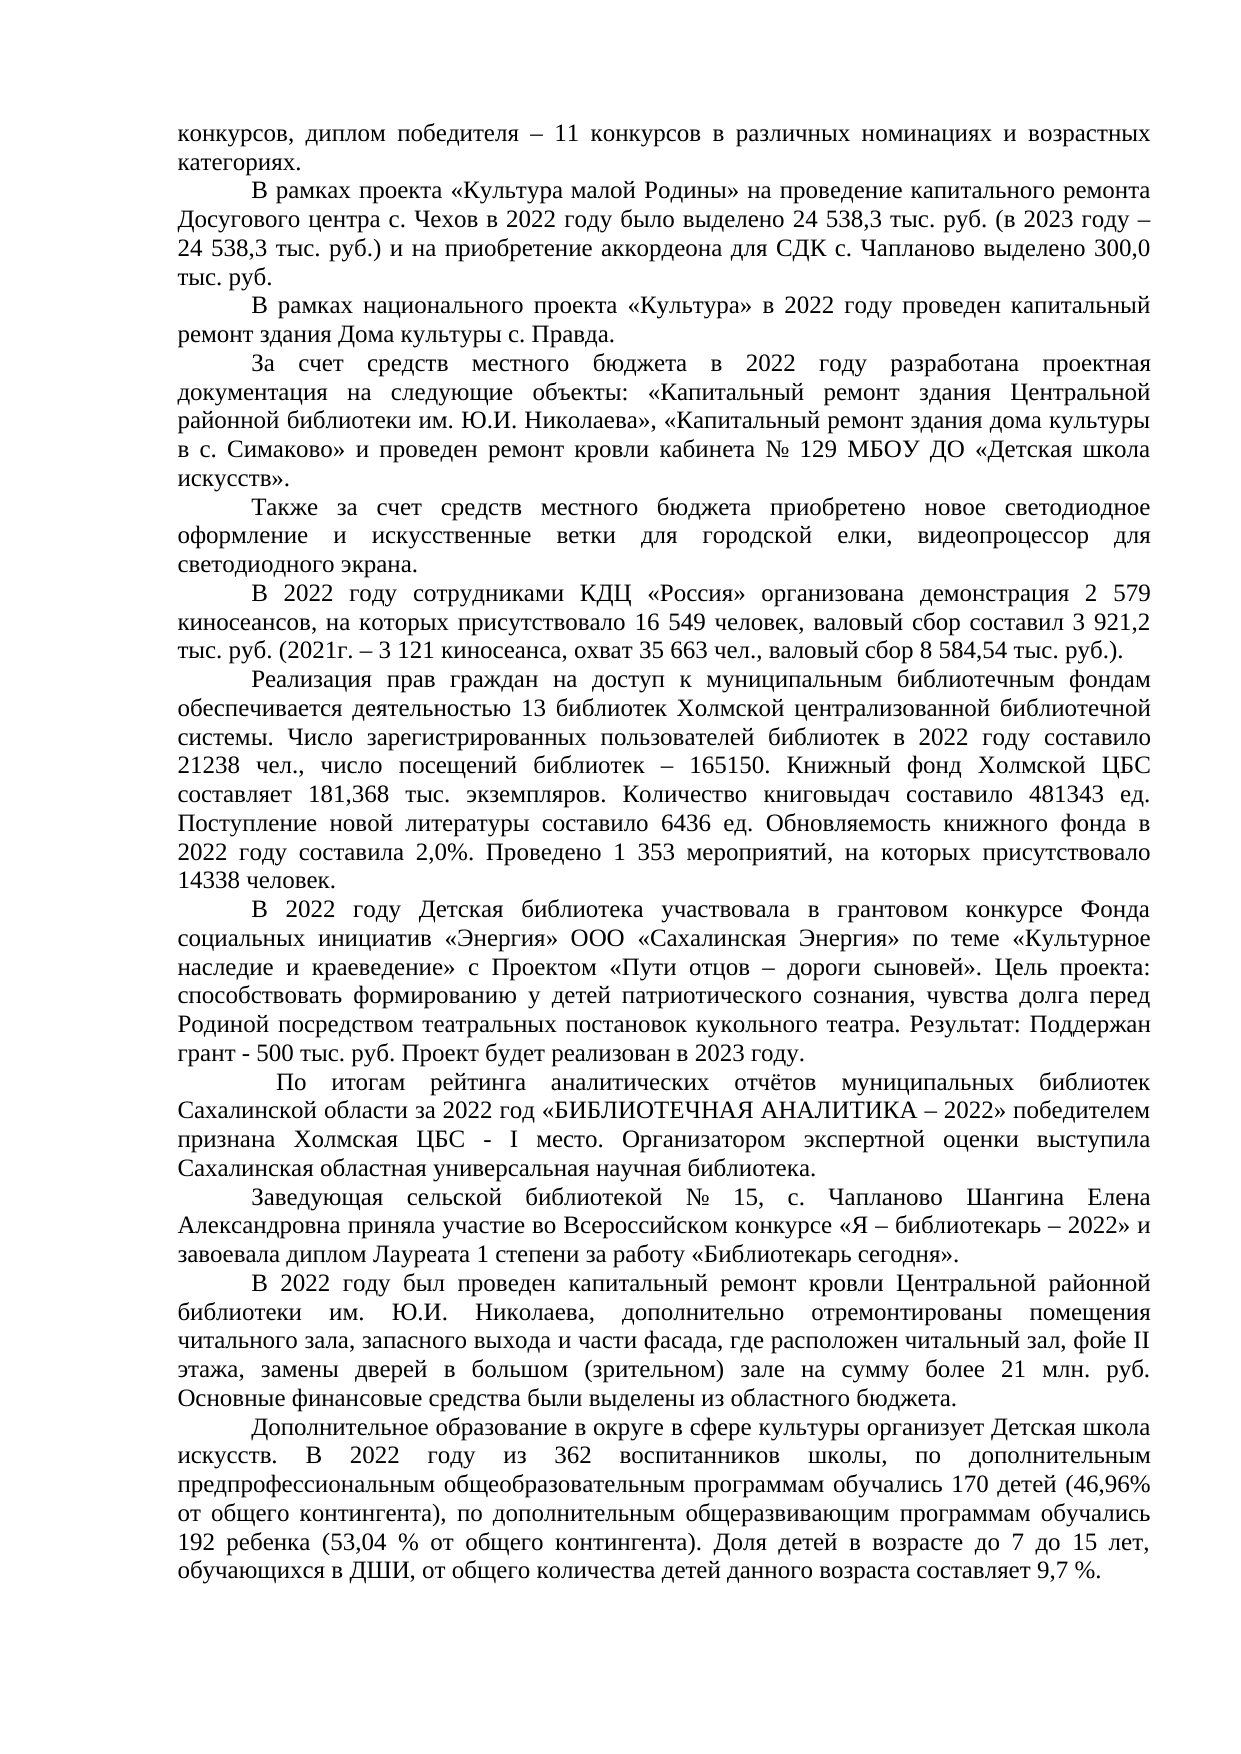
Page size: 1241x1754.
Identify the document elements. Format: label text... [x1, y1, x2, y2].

text За счет средств местного бюджета в 2022 году разработана проектная документация на следующие объекты: «Капитальный ремонт здания Центральной районной библиотеки им. Ю.И. Николаева», «Капитальный ремонт здания дома культуры в с. Симаково» и проведен ремонт кровли кабинета № 129 МБОУ ДО «Детская школа искусств». [177, 348, 1152, 492]
text По итогам рейтинга аналитических отчётов муниципальных библиотек Сахалинской области за 2022 год «БИБЛИОТЕЧНАЯ АНАЛИТИКА – 2022» победителем признана Холмская ЦБС - I место. Организатором экспертной оценки выступила Сахалинская областная универсальная научная библиотека. [177, 1067, 1152, 1182]
text Реализация прав граждан на доступ к муниципальным библиотечным фондам обеспечивается деятельностью 13 библиотек Холмской централизованной библиотечной системы. Число зарегистрированных пользователей библиотек в 2022 году составило 21238 чел., число посещений библиотек – 165150. Книжный фонд Холмской ЦБС составляет 181,368 тыс. экземпляров. Количество книговыдач составило 481343 ед. Поступление новой литературы составило 6436 ед. Обновляемость книжного фонда в 2022 году составила 2,0%. Проведено 1 353 мероприятий, на которых присутствовало 14338 человек. [177, 664, 1152, 894]
text В 2022 году сотрудниками КДЦ «Россия» организована демонстрация 2 579 киносеансов, на которых присутствовало 16 549 человек, валовый сбор составил 3 921,2 тыс. руб. (2021г. – 3 121 киносеанса, охват 35 663 чел., валовый сбор 8 584,54 тыс. руб.). [177, 578, 1152, 664]
text В 2022 году Детская библиотека участвовала в грантовом конкурсе Фонда социальных инициатив «Энергия» ООО «Сахалинская Энергия» по теме «Культурное наследие и краеведение» с Проектом «Пути отцов – дороги сыновей». Цель проекта: способствовать формированию у детей патриотического сознания, чувства долга перед Родиной посредством театральных постановок кукольного театра. Результат: Поддержан грант - 500 тыс. руб. Проект будет реализован в 2023 году. [177, 894, 1152, 1067]
text Также за счет средств местного бюджета приобретено новое светодиодное оформление и искусственные ветки для городской елки, видеопроцессор для светодиодного экрана. [177, 492, 1152, 578]
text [177, 118, 1152, 176]
text Дополнительное образование в округе в сфере культуры организует Детская школа искусств. В 2022 году из 362 воспитанников школы, по дополнительным предпрофессиональным общеобразовательным программам обучались 170 детей (46,96% от общего контингента), по дополнительным общеразвивающим программам обучались 192 ребенка (53,04 % от общего контингента). Доля детей в возрасте до 7 до 15 лет, обучающихся в ДШИ, от общего количества детей данного возраста составляет 9,7 %. [177, 1412, 1152, 1584]
text В рамках проекта «Культура малой Родины» на проведение капитального ремонта Досугового центра с. Чехов в 2022 году было выделено 24 538,3 тыс. руб. (в 2023 году – 24 538,3 тыс. руб.) и на приобретение аккордеона для СДК с. Чапланово выделено 300,0 тыс. руб. [177, 176, 1152, 291]
text В рамках национального проекта «Культура» в 2022 году проведен капитальный ремонт здания Дома культуры с. Правда. [177, 291, 1152, 348]
text В 2022 году был проведен капитальный ремонт кровли Центральной районной библиотеки им. Ю.И. Николаева, дополнительно отремонтированы помещения читального зала, запасного выхода и части фасада, где расположен читальный зал, фойе II этажа, замены дверей в большом (зрительном) зале на сумму более 21 млн. руб. Основные финансовые средства были выделены из областного бюджета. [177, 1268, 1152, 1412]
text Заведующая сельской библиотекой № 15, с. Чапланово Шангина Елена Александровна приняла участие во Всероссийском конкурсе «Я – библиотекарь – 2022» и завоевала диплом Лауреата 1 степени за работу «Библиотекарь сегодня». [177, 1182, 1152, 1268]
